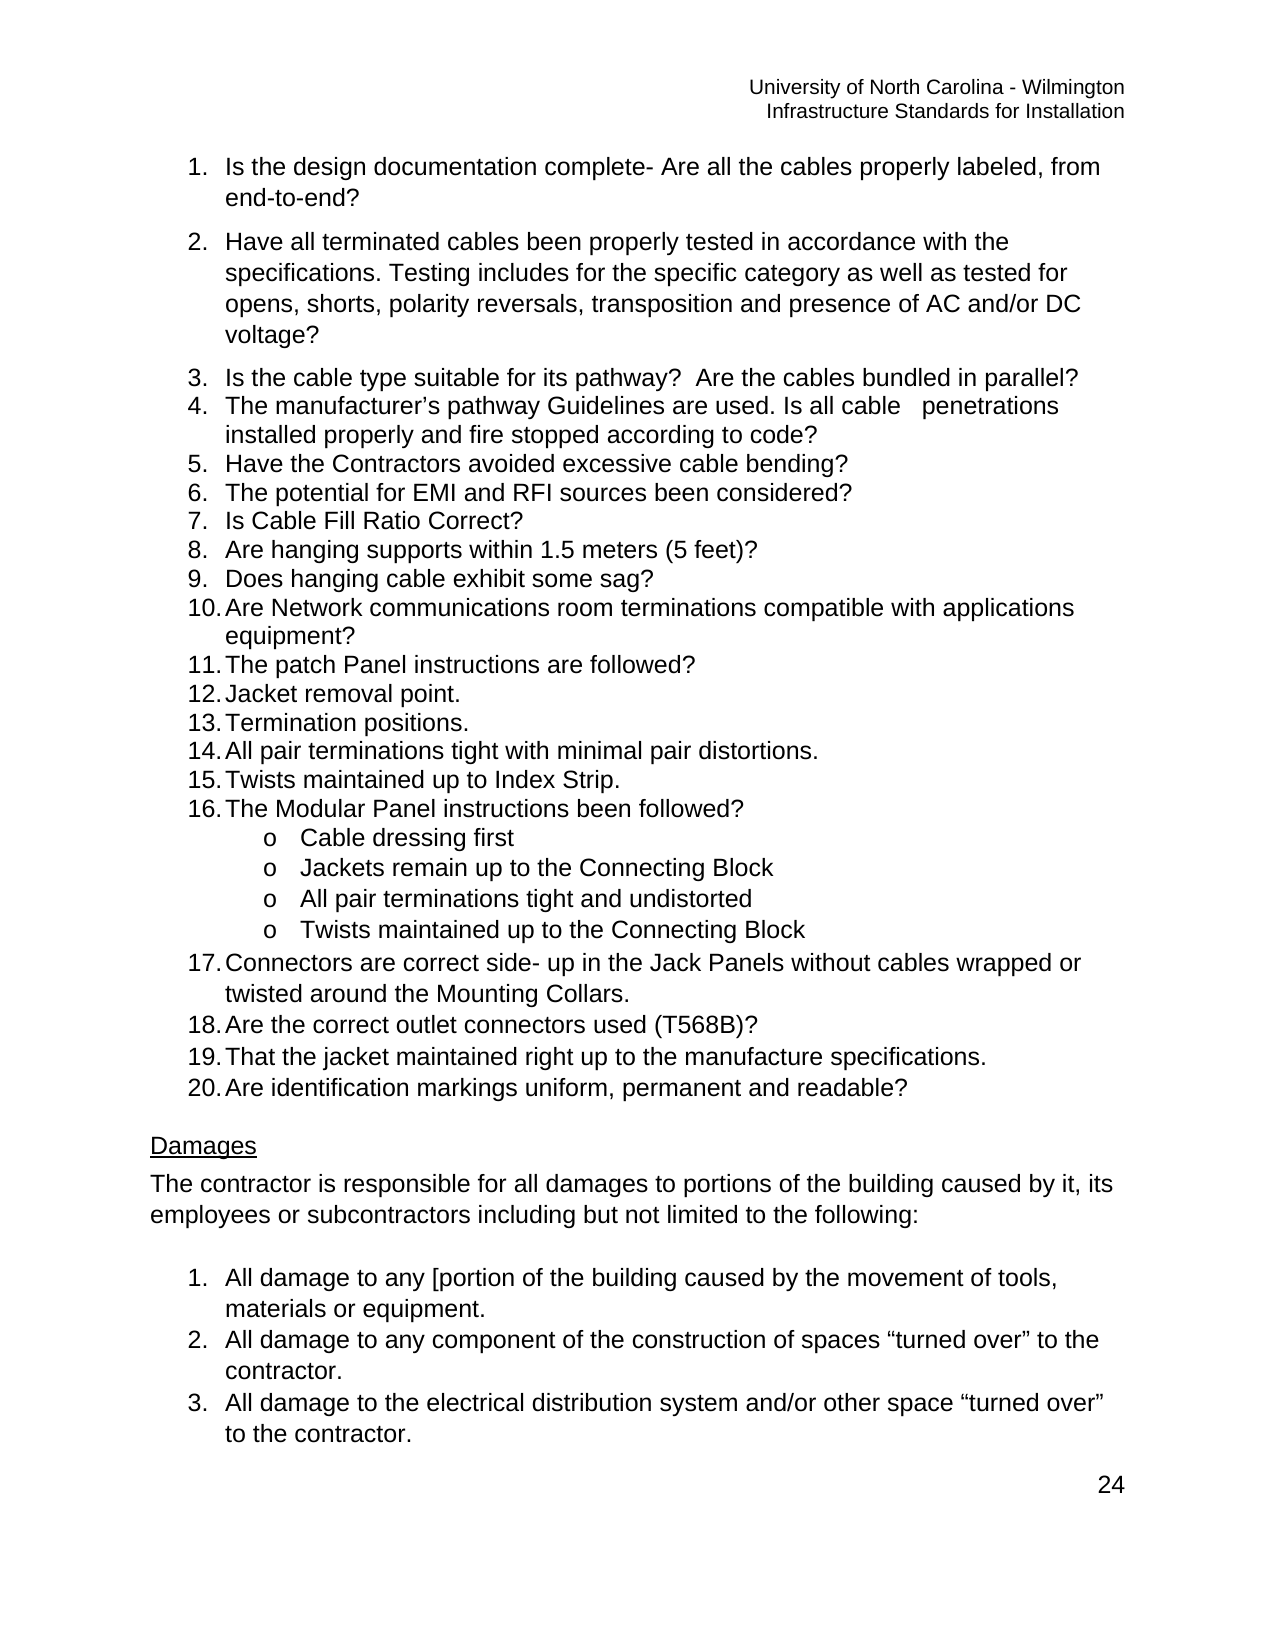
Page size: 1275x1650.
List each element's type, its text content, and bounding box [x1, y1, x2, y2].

text Damages [150, 1131, 1125, 1160]
list Are hanging supports within 1.5 meters (5 feet)? [187, 535, 1125, 564]
list All damage to any [portion of the building caused by the movement of tools, materials or equipment. [187, 1261, 1125, 1323]
list All pair terminations tight with minimal pair distortions. [187, 736, 1125, 765]
list Are the correct outlet connectors used (T568B)? [187, 1009, 1125, 1040]
list All damage to any component of the construction of spaces “turned over” to the contractor. [187, 1323, 1125, 1386]
list All damage to the electrical distribution system and/or other space “turned over” to the contractor. [187, 1386, 1125, 1448]
list Twists maintained up to Index Strip. [187, 765, 1125, 794]
list The manufacturer’s pathway Guidelines are used. Is all cable penetrations installed properly and fire stopped according to code? [187, 391, 1125, 449]
list Connectors are correct side- up in the Jack Panels without cables wrapped or twisted around the Mounting Collars. [187, 946, 1125, 1009]
list All pair terminations tight and undistorted [262, 884, 1125, 915]
list Is the design documentation complete- Are all the cables properly labeled, from end-to-end? [187, 150, 1125, 212]
list Is Cable Fill Ratio Correct? [187, 506, 1125, 535]
list Does hanging cable exhibit some sag? [187, 564, 1125, 592]
list Are Network communications room terminations compatible with applications equipment? [187, 592, 1125, 650]
list The potential for EMI and RFI sources been considered? [187, 477, 1125, 506]
list That the jacket maintained right up to the manufacture specifications. [187, 1040, 1125, 1071]
list Have all terminated cables been properly tested in accordance with the specifications. Testing includes for the specific category as well as tested for opens, shorts, polarity reversals, transposition and presence of AC and/or DC voltage? [187, 225, 1125, 350]
list Twists maintained up to the Connecting Block [262, 915, 1125, 946]
text The contractor is responsible for all damages to portions of the building caused by it, its employees or subcontractors including but not limited to the following: [150, 1167, 1125, 1230]
list Are identification markings uniform, permanent and readable? [187, 1071, 1125, 1102]
list Jacket removal point. [187, 679, 1125, 707]
list Is the cable type suitable for its pathway? Are the cables bundled in parallel? [187, 362, 1125, 391]
list Jackets remain up to the Connecting Block [262, 853, 1125, 884]
list The patch Panel instructions are followed? [187, 650, 1125, 679]
list The Modular Panel instructions been followed? [187, 794, 1125, 822]
list Termination positions. [187, 707, 1125, 736]
list Cable dressing first [262, 822, 1125, 853]
list Have the Contractors avoided excessive cable bending? [187, 449, 1125, 477]
